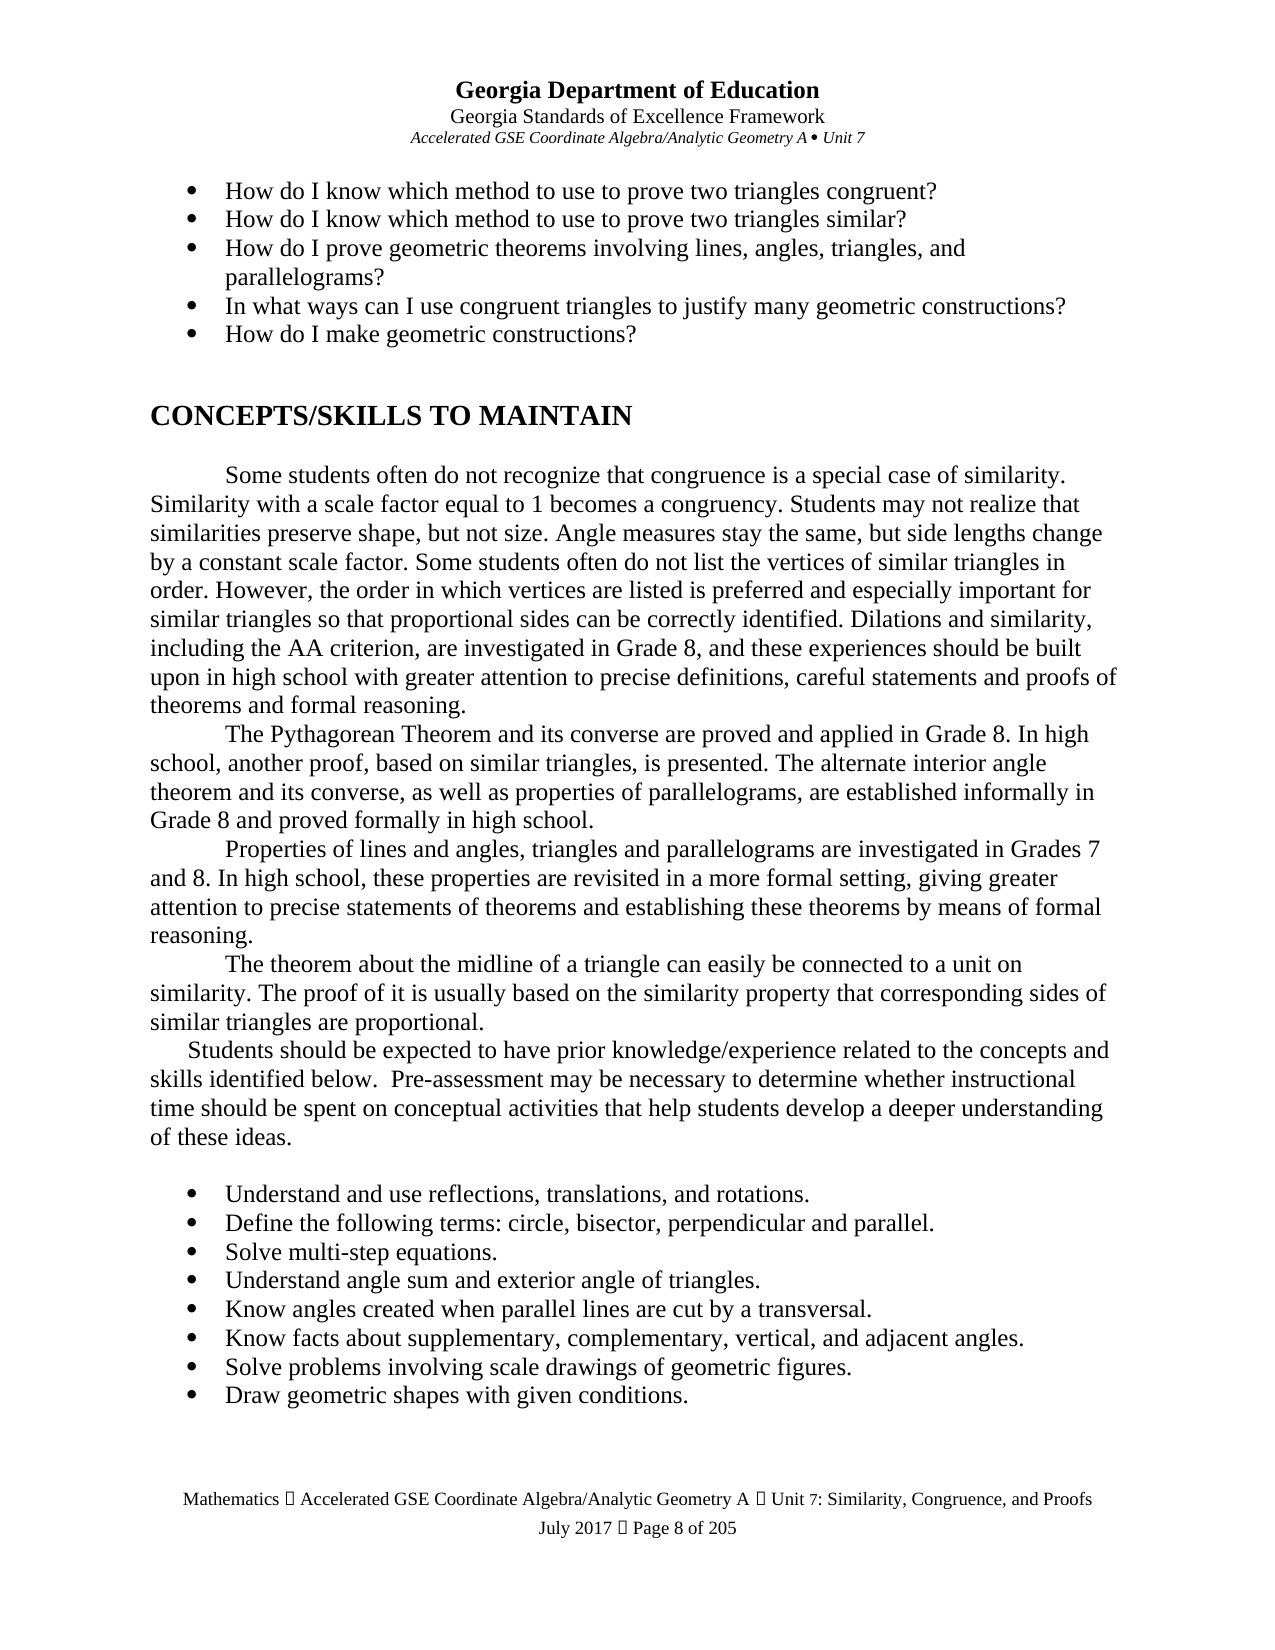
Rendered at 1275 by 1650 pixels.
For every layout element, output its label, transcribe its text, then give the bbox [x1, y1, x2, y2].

list Define the following terms: circle, bisector, perpendicular and parallel. [187, 1208, 1125, 1237]
list Know angles created when parallel lines are cut by a transversal. [187, 1294, 1125, 1323]
list In what ways can I use congruent triangles to justify many geometric constructions? [187, 291, 1125, 319]
text The Pythagorean Theorem and its converse are proved and applied in Grade 8. In high school, another proof, based on similar triangles, is presented. The alternate interior angle theorem and its converse, as well as properties of parallelograms, are established informally in Grade 8 and proved formally in high school. [150, 719, 1125, 834]
list Solve multi-step equations. [187, 1237, 1125, 1266]
list Understand angle sum and exterior angle of triangles. [187, 1266, 1125, 1294]
list Understand and use reflections, translations, and rotations. [187, 1179, 1125, 1208]
list How do I prove geometric theorems involving lines, angles, triangles, and parallelograms? [187, 233, 1125, 291]
text Properties of lines and angles, triangles and parallelograms are investigated in Grades 7 and 8. In high school, these properties are revisited in a more formal setting, giving greater attention to precise statements of theorems and establishing these theorems by means of formal reasoning. [150, 834, 1125, 949]
list How do I make geometric constructions? [187, 319, 1125, 348]
list How do I know which method to use to prove two triangles similar? [187, 204, 1125, 233]
list Know facts about supplementary, complementary, vertical, and adjacent angles. [187, 1323, 1125, 1352]
text Students should be expected to have prior knowledge/experience related to the concepts and skills identified below. Pre-assessment may be necessary to determine whether instructional time should be spent on conceptual activities that help students develop a deeper understanding of these ideas. [150, 1036, 1125, 1151]
list How do I know which method to use to prove two triangles congruent? [187, 176, 1125, 204]
subtitle CONCEPTS/SKILLS TO MAINTAIN [150, 398, 1125, 432]
list Draw geometric shapes with given conditions. [187, 1381, 1125, 1409]
list Solve problems involving scale drawings of geometric figures. [187, 1352, 1125, 1381]
text The theorem about the midline of a triangle can easily be connected to a unit on similarity. The proof of it is usually based on the similarity property that corresponding sides of similar triangles are proportional. [150, 949, 1125, 1036]
text Some students often do not recognize that congruence is a special case of similarity. Similarity with a scale factor equal to 1 becomes a congruency. Students may not realize that similarities preserve shape, but not size. Angle measures stay the same, but side lengths change by a constant scale factor. Some students often do not list the vertices of similar triangles in order. However, the order in which vertices are listed is preferred and especially important for similar triangles so that proportional sides can be correctly identified. Dilations and similarity, including the AA criterion, are investigated in Grade 8, and these experiences should be built upon in high school with greater attention to precise definitions, careful statements and proofs of theorems and formal reasoning. [150, 461, 1125, 719]
